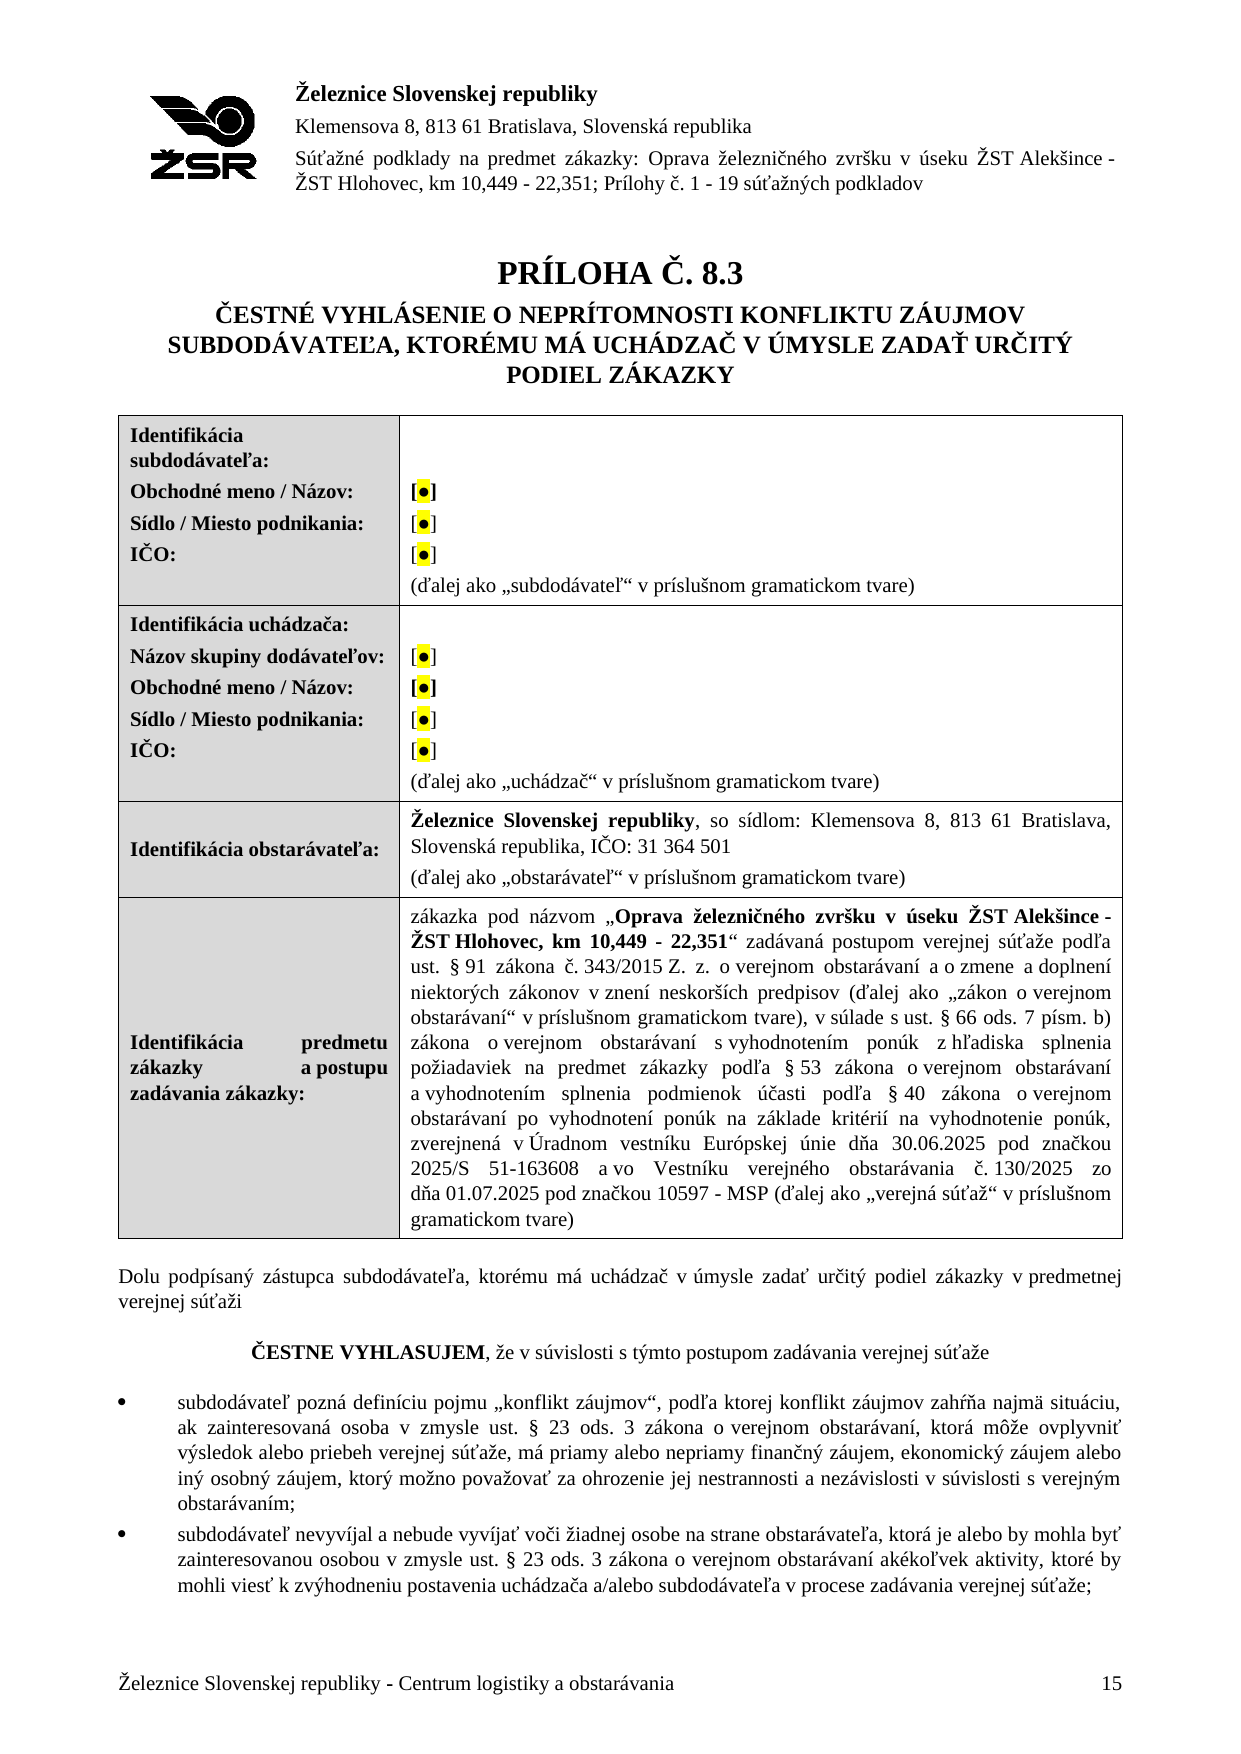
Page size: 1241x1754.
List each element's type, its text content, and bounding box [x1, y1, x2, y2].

table_cell Identifikácia uchádzača: Názov skupiny dodávateľov: Obchodné meno / Názov: Sídlo / Miesto podnikania: IČO: [119, 606, 399, 801]
table_cell [●] [●] [●] [●] (ďalej ako „uchádzač“ v príslušnom gramatickom tvare) [400, 606, 1122, 801]
table_cell zákazka pod názvom „Oprava železničného zvršku v úseku ŽST Alekšince - ŽST Hlohovec, km 10,449 - 22,351“ zadávaná postupom verejnej súťaže podľa ust. § 91 zákona č. 343/2015 Z. z. o verejnom obstarávaní a o zmene a doplnení niektorých zákonov v znení neskorších predpisov (ďalej ako „zákon o verejnom obstarávaní“ v príslušnom gramatickom tvare), v súlade s ust. § 66 ods. 7 písm. b) zákona o verejnom obstarávaní s vyhodnotením ponúk z hľadiska splnenia požiadaviek na predmet zákazky podľa § 53 zákona o verejnom obstarávaní a vyhodnotením splnenia podmienok účasti podľa § 40 zákona o verejnom obstarávaní po vyhodnotení ponúk na základe kritérií na vyhodnotenie ponúk, zverejnená v Úradnom vestníku Európskej únie dňa 30.06.2025 pod značkou 2025/S 51-163608 a vo Vestníku verejného obstarávania č. 130/2025 zo dňa 01.07.2025 pod značkou 10597 - MSP (ďalej ako „verejná súťaž“ v príslušnom gramatickom tvare) [400, 898, 1122, 1238]
table_header [●] [●] [●] (ďalej ako „subdodávateľ“ v príslušnom gramatickom tvare) [400, 416, 1122, 605]
list subdodávateľ pozná definíciu pojmu „konflikt záujmov“, podľa ktorej konflikt záujmov zahŕňa najmä situáciu, ak zainteresovaná osoba v zmysle ust. § 23 ods. 3 zákona o verejnom obstarávaní, ktorá môže ovplyvniť výsledok alebo priebeh verejnej súťaže, má priamy alebo nepriamy finančný záujem, ekonomický záujem alebo iný osobný záujem, ktorý možno považovať za ohrozenie jej nestrannosti a nezávislosti v súvislosti s verejným obstarávaním; [118, 1390, 1122, 1515]
list subdodávateľ nevyvíjal a nebude vyvíjať voči žiadnej osobe na strane obstarávateľa, ktorá je alebo by mohla byť zainteresovanou osobou v zmysle ust. § 23 ods. 3 zákona o verejnom obstarávaní akékoľvek aktivity, ktoré by mohli viesť k zvýhodneniu postavenia uchádzača a/alebo subdodávateľa v procese zadávania verejnej súťaže; [118, 1522, 1122, 1597]
subtitle PRÍLOHA Č. 8.3 [118, 253, 1122, 292]
table_cell Identifikácia obstarávateľa: [119, 802, 399, 897]
picture [149, 96, 257, 179]
table_cell Identifikácia predmetu zákazky a postupu zadávania zákazky: [119, 898, 399, 1238]
table_cell Železnice Slovenskej republiky, so sídlom: Klemensova 8, 813 61 Bratislava, Slovenská republika, IČO: 31 364 501 (ďalej ako „obstarávateľ“ v príslušnom gramatickom tvare) [400, 802, 1122, 897]
text ČESTNE VYHLASUJEM, že v súvislosti s týmto postupom zadávania verejnej súťaže [118, 1339, 1122, 1364]
table_header Identifikácia subdodávateľa: Obchodné meno / Názov: Sídlo / Miesto podnikania: IČO: [119, 416, 399, 605]
subtitle ČESTNÉ VYHLÁSENIE O NEPRÍTOMNOSTI KONFLIKTU ZÁUJMOV SUBDODÁVATEĽA, KTORÉMU MÁ UCHÁDZAČ V ÚMYSLE ZADAŤ URČITÝ PODIEL ZÁKAZKY [118, 300, 1122, 389]
text Dolu podpísaný zástupca subdodávateľa, ktorému má uchádzač v úmysle zadať určitý podiel zákazky v predmetnej verejnej súťaži [118, 1264, 1122, 1313]
